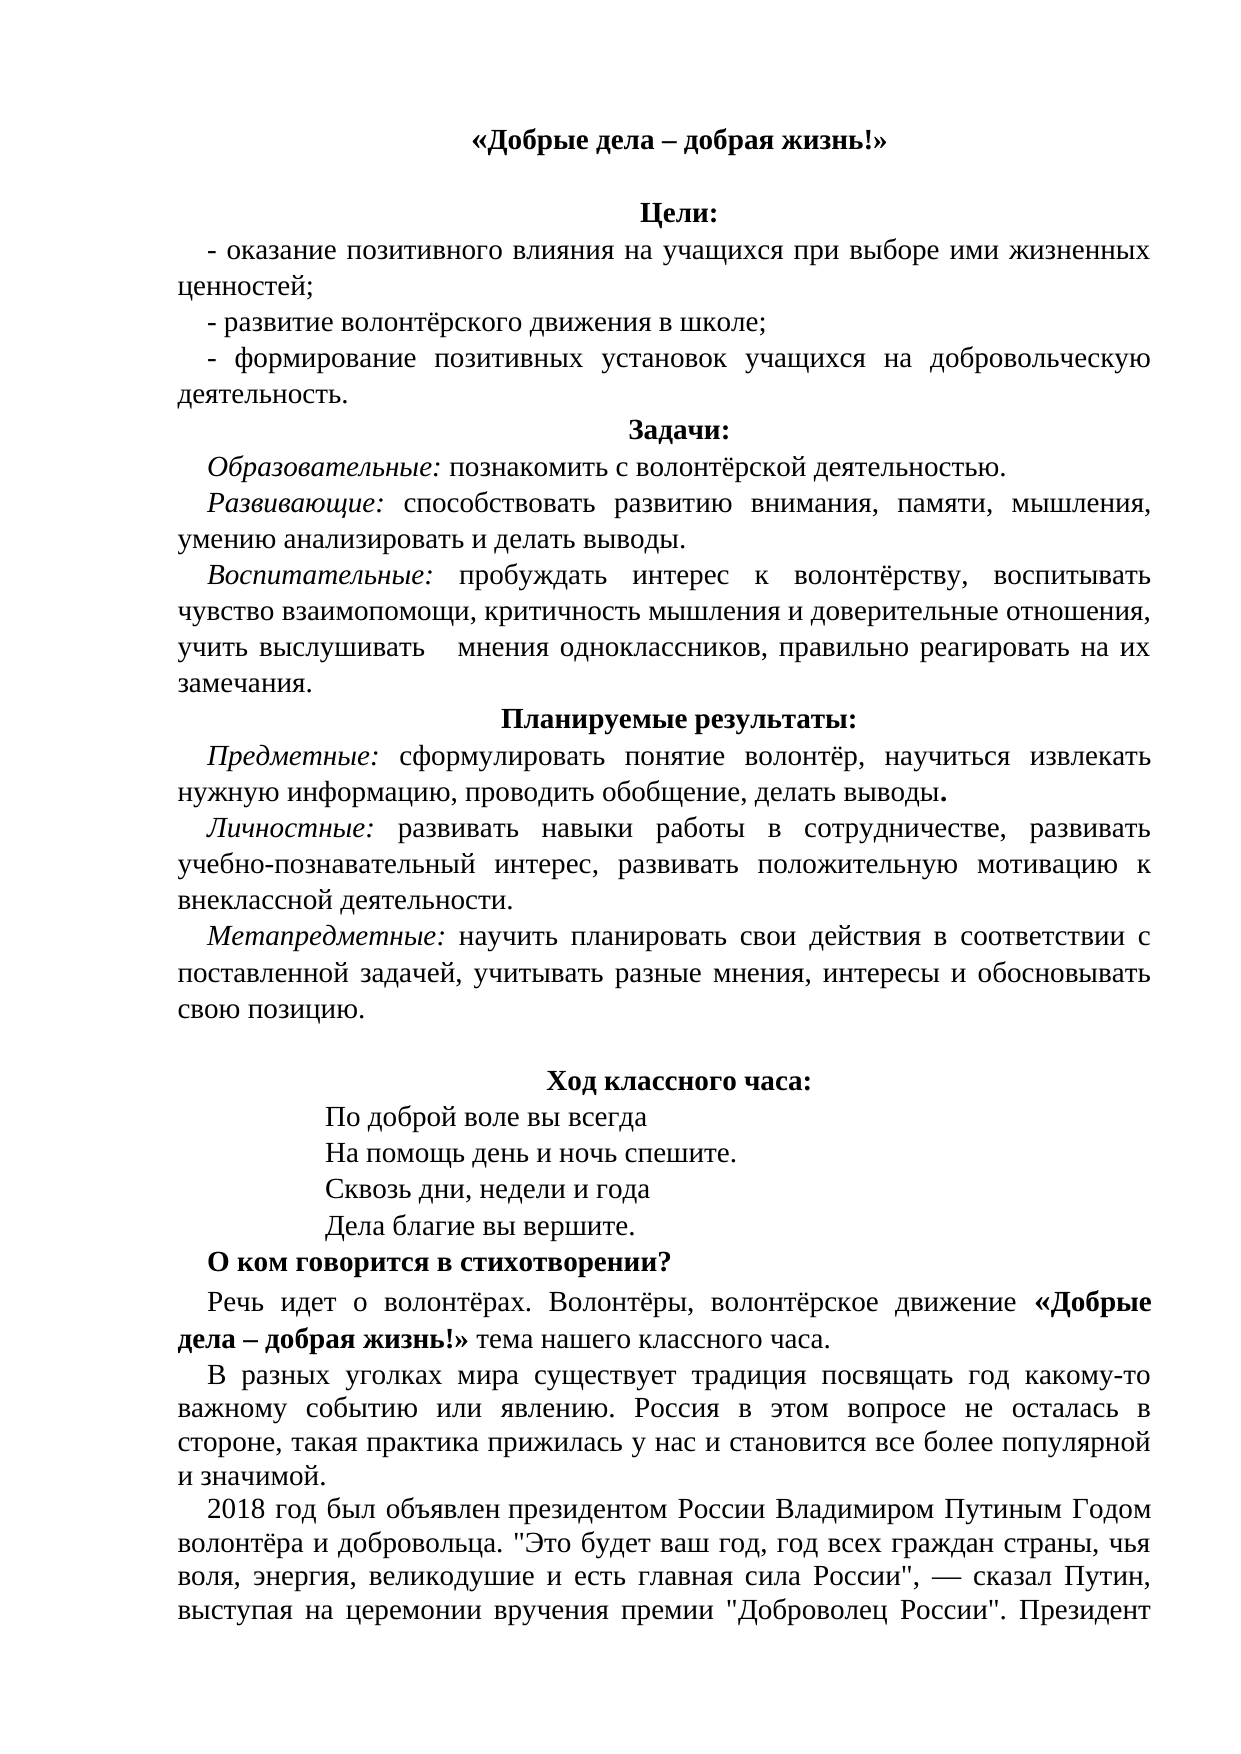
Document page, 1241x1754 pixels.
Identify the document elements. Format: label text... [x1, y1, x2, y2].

text Задачи: [177, 412, 1152, 446]
text Личностные: развивать навыки работы в сотрудничестве, развивать учебно-познавательный интерес, развивать положительную мотивацию к внеклассной деятельности. [177, 810, 1152, 916]
text Дела благие вы вершите. [251, 1208, 1152, 1241]
text По доброй воле вы всегда [251, 1099, 1152, 1133]
text - формирование позитивных установок учащихся на добровольческую деятельность. [177, 340, 1152, 410]
text О ком говорится в стихотворении? [177, 1244, 1152, 1277]
text В разных уголках мира существует традиция посвящать год какому-то важному событию или явлению. Россия в этом вопросе не осталась в стороне, такая практика прижилась у нас и становится все более популярной и значимой. [177, 1357, 1152, 1491]
text Планируемые результаты: [177, 702, 1152, 735]
text Речь идет о волонтёрах. Волонтёры, волонтёрское движение «Добрые дела – добрая жизнь!» тема нашего классного часа. [177, 1280, 1152, 1354]
text На помощь день и ночь спешите. [251, 1135, 1152, 1169]
text Сквозь дни, недели и года [251, 1172, 1152, 1205]
text Цели: [177, 196, 1152, 229]
text Воспитательные: пробуждать интерес к волонтёрству, воспитывать чувство взаимопомощи, критичность мышления и доверительные отношения, учить выслушивать мнения одноклассников, правильно реагировать на их замечания. [177, 557, 1152, 699]
text - развитие волонтёрского движения в школе; [177, 304, 1152, 338]
text Метапредметные: научить планировать свои действия в соответствии с поставленной задачей, учитывать разные мнения, интересы и обосновывать свою позицию. [177, 918, 1152, 1024]
text - оказание позитивного влияния на учащихся при выборе ими жизненных ценностей; [177, 232, 1152, 301]
text «Добрые дела – добрая жизнь!» [177, 118, 1152, 156]
text Образовательные: познакомить с волонтёрской деятельностью. [177, 449, 1152, 482]
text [177, 1491, 1152, 1625]
text Ход классного часа: [177, 1063, 1152, 1097]
text Развивающие: способствовать развитию внимания, памяти, мышления, умению анализировать и делать выводы. [177, 485, 1152, 554]
text Предметные: сформулировать понятие волонтёр, научиться извлекать нужную информацию, проводить обобщение, делать выводы. [177, 738, 1152, 807]
